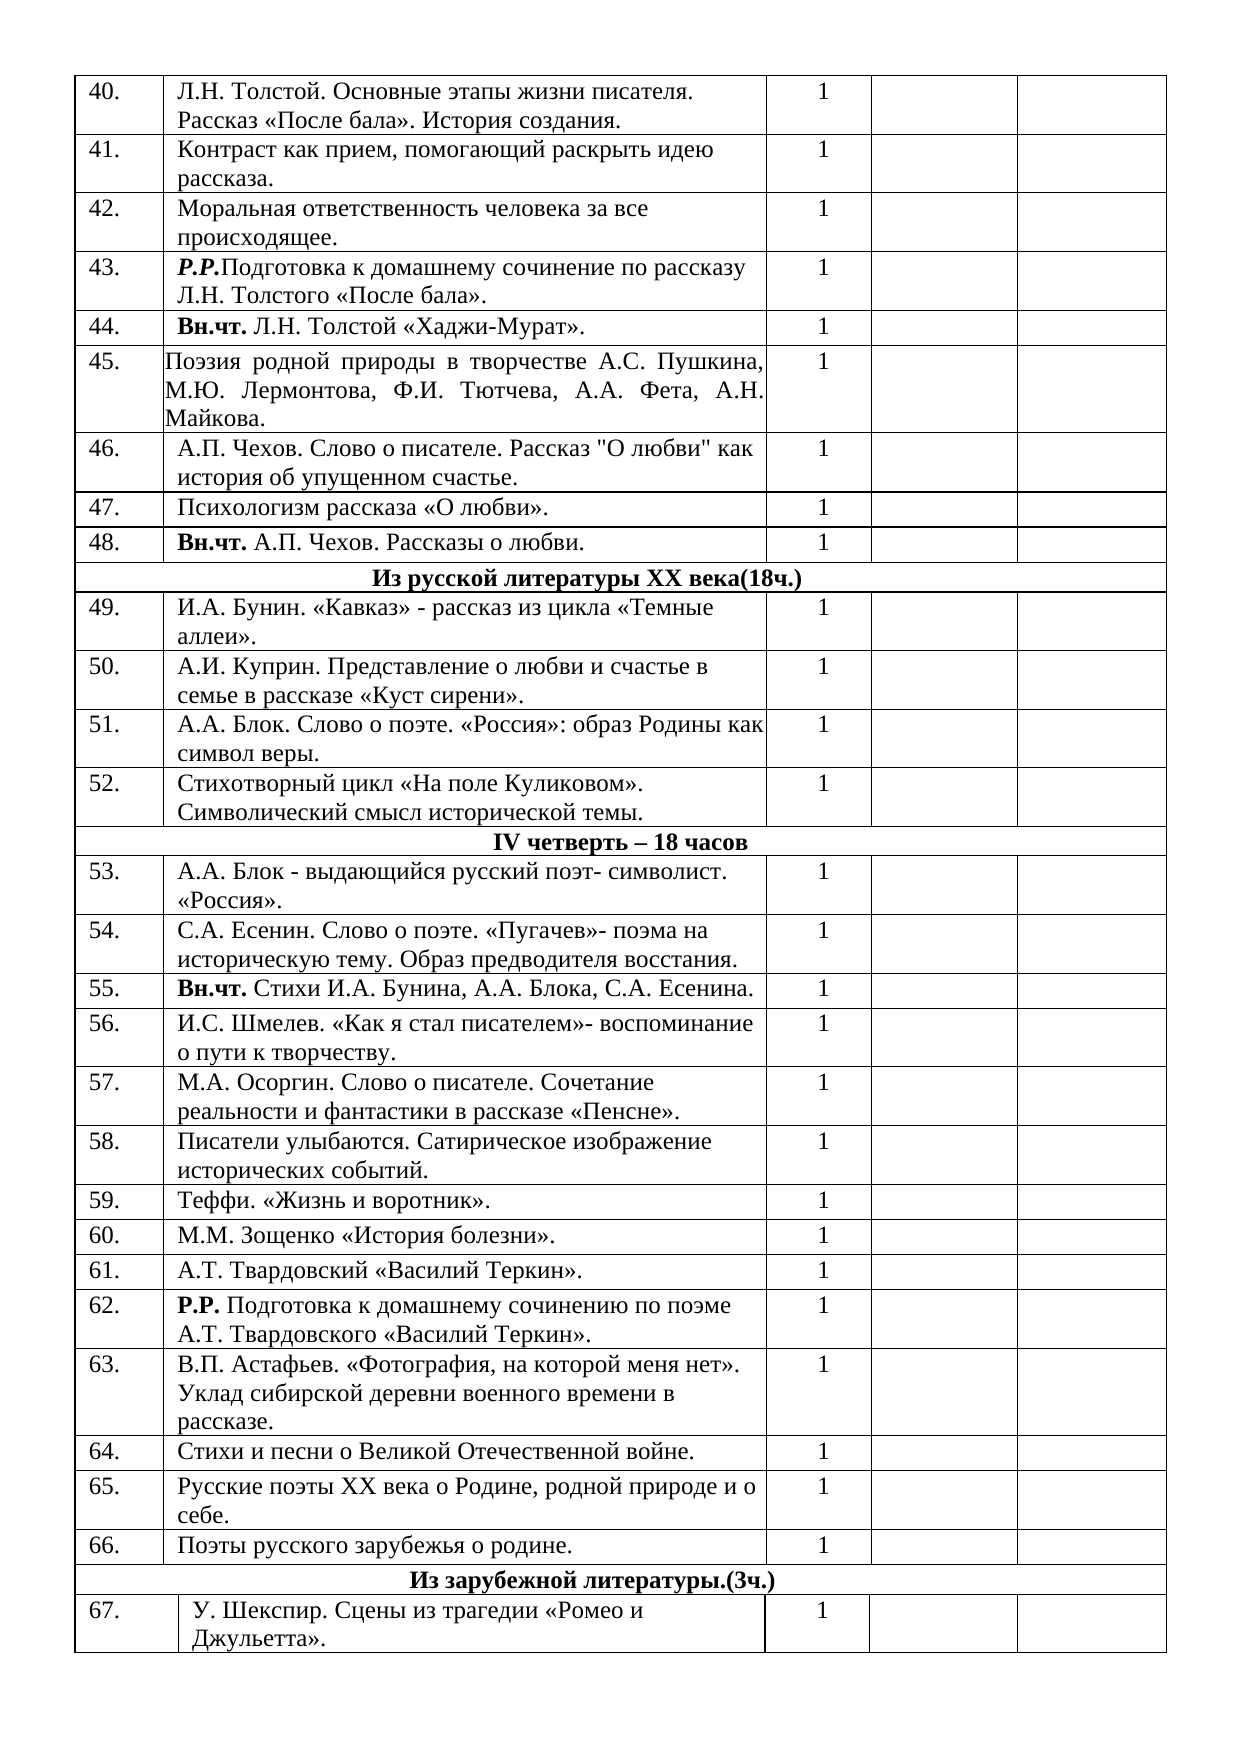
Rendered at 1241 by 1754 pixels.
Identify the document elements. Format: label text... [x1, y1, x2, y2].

table_cell 61. [76, 1255, 163, 1289]
table_cell 57. [76, 1067, 163, 1125]
table_cell [872, 1126, 1017, 1184]
table_cell [1018, 856, 1166, 914]
table_cell 40. [76, 76, 163, 133]
table_cell IV четверть – 18 часов [76, 827, 1166, 855]
table_cell 67. [76, 1595, 178, 1652]
table_cell [1018, 433, 1166, 491]
table_cell Теффи. «Жизнь и воротник». [164, 1185, 766, 1219]
table_cell [1018, 193, 1166, 251]
table_cell [1018, 252, 1166, 310]
table_cell [1018, 710, 1166, 767]
table_cell [1018, 651, 1166, 708]
table_cell 53. [76, 856, 163, 914]
table_cell [872, 1349, 1017, 1435]
table_cell [872, 252, 1017, 310]
table_cell 1 [767, 346, 871, 432]
table_cell [872, 856, 1017, 914]
table_cell [872, 915, 1017, 972]
table_cell 1 [767, 915, 871, 972]
table_cell 43. [76, 252, 163, 310]
table_cell Стихотворный цикл «На поле Куликовом». Символический смысл исторической темы. [164, 768, 766, 826]
table_cell 1 [767, 1436, 871, 1470]
table_cell Р.Р. Подготовка к домашнему сочинению по поэме А.Т. Твардовского «Василий Теркин». [164, 1290, 766, 1348]
table_cell А.П. Чехов. Слово о писателе. Рассказ "О любви" как история об упущенном счастье. [164, 433, 766, 491]
table_cell Писатели улыбаются. Сатирическое изображение исторических событий. [164, 1126, 766, 1184]
table_cell Вн.чт. Л.Н. Толстой «Хаджи-Мурат». [164, 311, 766, 345]
table_cell 56. [76, 1009, 163, 1066]
table_cell [872, 1436, 1017, 1470]
table_cell 1 [767, 1530, 871, 1564]
table_cell 51. [76, 710, 163, 767]
table_cell 1 [767, 1185, 871, 1219]
table_cell [872, 1009, 1017, 1066]
table_cell 60. [76, 1220, 163, 1254]
table_cell Вн.чт. А.П. Чехов. Рассказы о любви. [164, 528, 766, 562]
table_cell 1 [766, 1595, 869, 1652]
table_cell 42. [76, 193, 163, 251]
table_cell Р.Р.Подготовка к домашнему сочинение по рассказу Л.Н. Толстого «После бала». [164, 252, 766, 310]
table_cell 1 [767, 433, 871, 491]
table_cell [872, 1290, 1017, 1348]
table_cell Поэзия родной природы в творчестве А.С. Пушкина, М.Ю. Лермонтова, Ф.И. Тютчева, А.А. Фета, А.Н. Майкова. [164, 346, 766, 432]
table_cell С.А. Есенин. Слово о поэте. «Пугачев»- поэма на историческую тему. Образ предводителя восстания. [164, 915, 766, 972]
table_cell 1 [767, 1067, 871, 1125]
table_cell 1 [767, 252, 871, 310]
table_cell 52. [76, 768, 163, 826]
table_cell Поэты русского зарубежья о родине. [164, 1530, 766, 1564]
table_cell [872, 1530, 1017, 1564]
table_cell [872, 493, 1017, 526]
table_cell Из русской литературы XX века(18ч.) [76, 563, 1166, 591]
table_cell [1018, 1185, 1166, 1219]
table_cell [1018, 528, 1166, 562]
table_cell [1018, 1009, 1166, 1066]
table_cell 1 [767, 528, 871, 562]
table_cell 1 [767, 710, 871, 767]
table_cell 50. [76, 651, 163, 708]
table_cell [1018, 1471, 1166, 1529]
table_cell А.Т. Твардовский «Василий Теркин». [164, 1255, 766, 1289]
table_cell [872, 593, 1017, 650]
table_cell 62. [76, 1290, 163, 1348]
table_cell У. Шекспир. Сцены из трагедии «Ромео и Джульетта». [179, 1595, 764, 1652]
table_cell 1 [767, 1220, 871, 1254]
table_cell 47. [76, 493, 163, 526]
table_cell [1018, 1290, 1166, 1348]
table_cell Русские поэты XX века о Родине, родной природе и о себе. [164, 1471, 766, 1529]
table_cell [872, 1471, 1017, 1529]
table_cell [1018, 1220, 1166, 1254]
table_cell [1018, 1067, 1166, 1125]
table_cell [1018, 1436, 1166, 1470]
table_cell [872, 193, 1017, 251]
table_cell [872, 433, 1017, 491]
table_cell [872, 1220, 1017, 1254]
table_cell [1018, 135, 1166, 192]
table_cell [872, 1067, 1017, 1125]
table_cell [1018, 311, 1166, 345]
table_cell 64. [76, 1436, 163, 1470]
table_cell [1018, 1595, 1166, 1652]
table_cell А.И. Куприн. Представление о любви и счастье в семье в рассказе «Куст сирени». [164, 651, 766, 708]
table_cell [1018, 593, 1166, 650]
table_cell 44. [76, 311, 163, 345]
table_cell 1 [767, 1255, 871, 1289]
table_cell 1 [767, 193, 871, 251]
table_cell Л.Н. Толстой. Основные этапы жизни писателя. Рассказ «После бала». История создания. [164, 76, 766, 133]
table_cell А.А. Блок - выдающийся русский поэт- символист. «Россия». [164, 856, 766, 914]
table_cell 45. [76, 346, 163, 432]
table_cell И.А. Бунин. «Кавказ» - рассказ из цикла «Темные аллеи». [164, 593, 766, 650]
table_cell 1 [767, 1349, 871, 1435]
table_cell [1018, 493, 1166, 526]
table_cell 1 [767, 1009, 871, 1066]
table_cell [872, 528, 1017, 562]
table_cell [1018, 346, 1166, 432]
table_cell 1 [767, 974, 871, 1007]
table_cell 58. [76, 1126, 163, 1184]
table_cell 1 [767, 76, 871, 133]
table_cell Моральная ответственность человека за все происходящее. [164, 193, 766, 251]
table_cell [1018, 76, 1166, 133]
table_cell В.П. Астафьев. «Фотография, на которой меня нет». Уклад сибирской деревни военного времени в рассказе. [164, 1349, 766, 1435]
table_cell 54. [76, 915, 163, 972]
table_cell [1018, 1126, 1166, 1184]
table_cell 41. [76, 135, 163, 192]
table_cell 55. [76, 974, 163, 1007]
table_cell [1018, 974, 1166, 1007]
table_cell [872, 651, 1017, 708]
table_cell Контраст как прием, помогающий раскрыть идею рассказа. [164, 135, 766, 192]
table_cell А.А. Блок. Слово о поэте. «Россия»: образ Родины как символ веры. [164, 710, 766, 767]
table_cell [1018, 915, 1166, 972]
table_cell 1 [767, 493, 871, 526]
table_cell [872, 346, 1017, 432]
table_cell [1018, 1255, 1166, 1289]
table_cell 1 [767, 311, 871, 345]
table_cell 66. [76, 1530, 163, 1564]
table_cell 49. [76, 593, 163, 650]
table_cell М.М. Зощенко «История болезни». [164, 1220, 766, 1254]
table_cell [870, 1595, 1017, 1652]
table_cell [872, 768, 1017, 826]
table_cell 1 [767, 651, 871, 708]
table_cell [1018, 768, 1166, 826]
table_cell [872, 974, 1017, 1007]
table_cell Вн.чт. Стихи И.А. Бунина, А.А. Блока, С.А. Есенина. [164, 974, 766, 1007]
table_cell Из зарубежной литературы.(3ч.) [76, 1565, 1166, 1594]
table_cell 63. [76, 1349, 163, 1435]
table_cell 65. [76, 1471, 163, 1529]
table_cell Стихи и песни о Великой Отечественной войне. [164, 1436, 766, 1470]
table_cell И.С. Шмелев. «Как я стал писателем»- воспоминание о пути к творчеству. [164, 1009, 766, 1066]
table_cell [872, 135, 1017, 192]
table_cell 1 [767, 593, 871, 650]
table_cell [1018, 1349, 1166, 1435]
table_cell 1 [767, 1126, 871, 1184]
table_cell 1 [767, 856, 871, 914]
table_cell [872, 710, 1017, 767]
table_cell 59. [76, 1185, 163, 1219]
table_cell [1018, 1530, 1166, 1564]
table_cell [872, 1255, 1017, 1289]
table_cell Психологизм рассказа «О любви». [164, 493, 766, 526]
table_cell 1 [767, 768, 871, 826]
table_cell [872, 311, 1017, 345]
table_cell 1 [767, 1471, 871, 1529]
table_cell 48. [76, 528, 163, 562]
table_cell 1 [767, 1290, 871, 1348]
table_cell [872, 76, 1017, 133]
table_cell [872, 1185, 1017, 1219]
table_cell 1 [767, 135, 871, 192]
table_cell М.А. Осоргин. Слово о писателе. Сочетание реальности и фантастики в рассказе «Пенсне». [164, 1067, 766, 1125]
table_cell 46. [76, 433, 163, 491]
